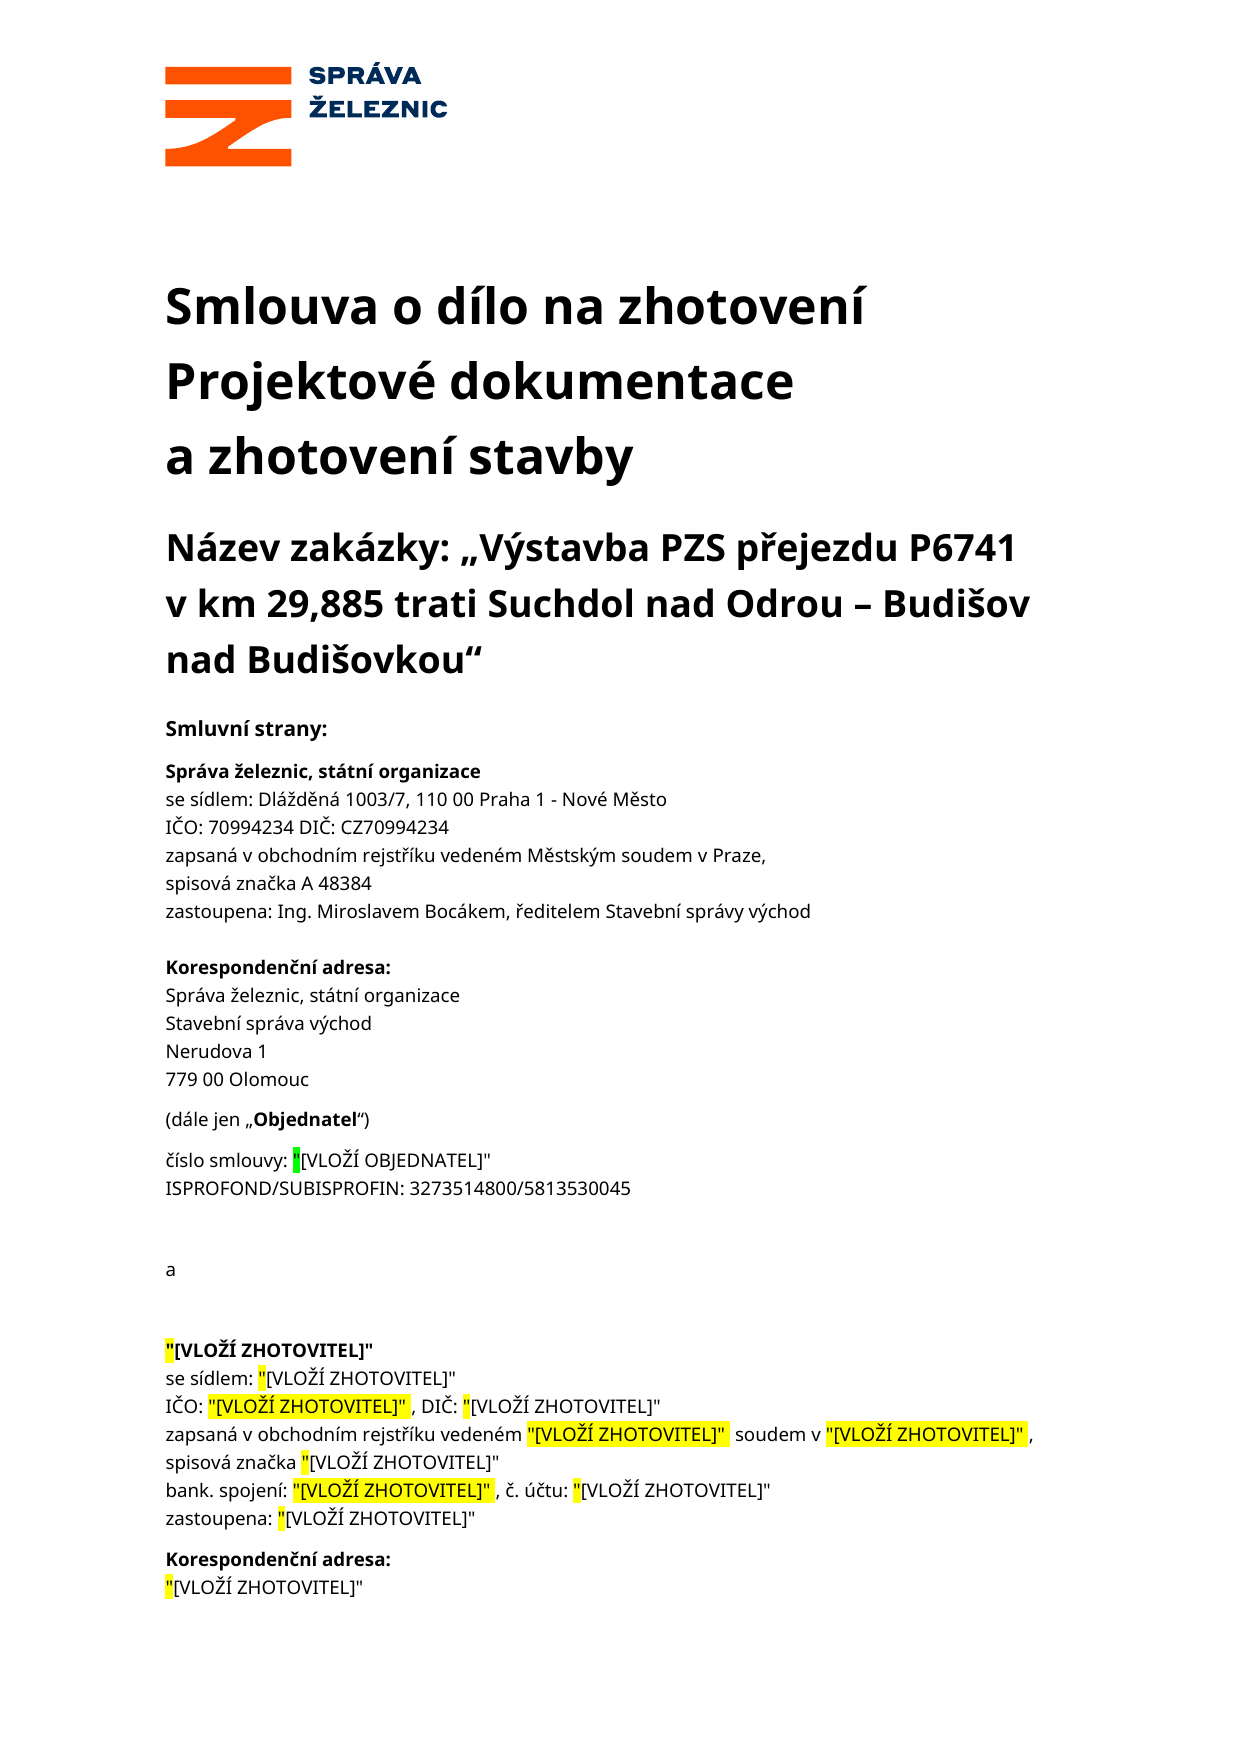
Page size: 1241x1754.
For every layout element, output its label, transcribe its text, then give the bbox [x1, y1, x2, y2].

text Nerudova 1 [165, 1038, 1075, 1064]
text zapsaná v obchodním rejstříku vedeném soudem v , [165, 1421, 527, 1447]
text číslo smlouvy: [300, 1147, 1075, 1173]
text zapsaná v obchodním rejstříku vedeném Městským soudem v Praze, [165, 842, 1075, 868]
text zastoupena: [285, 1506, 1075, 1531]
text zastoupena: [165, 1506, 278, 1531]
text Smluvní strany: [165, 714, 1075, 743]
text Korespondenční adresa: [165, 1546, 1075, 1572]
text 779 00 Olomouc [165, 1066, 1075, 1092]
text spisová značka [165, 1449, 1075, 1475]
text Název zakázky: „Výstavba PZS přejezdu P6741 v km 29,885 trati Suchdol nad Odrou – Budišov nad Budišovkou“ [165, 521, 1075, 684]
text Správa železnic, státní organizace [165, 982, 1075, 1008]
text Správa železnic, státní organizace [165, 758, 1075, 783]
text bank. spojení: , č. účtu: [165, 1477, 1075, 1503]
text a [165, 1256, 1075, 1282]
text zastoupena: Ing. Miroslavem Bocákem, ředitelem Stavební správy východ [165, 898, 1075, 924]
text Korespondenční adresa: [165, 954, 1075, 980]
text IČO: 70994234 DIČ: CZ70994234 [165, 814, 1075, 839]
text Smlouva o dílo na zhotovení Projektové dokumentace a zhotovení stavby [165, 271, 1075, 489]
text číslo smlouvy: [165, 1147, 293, 1173]
text se sídlem: [165, 1365, 258, 1391]
text se sídlem: [266, 1365, 1075, 1391]
text (dále jen „Objednatel“) [165, 1107, 1075, 1132]
text ISPROFOND/SUBISPROFIN: 3273514800/5813530045 [165, 1175, 1075, 1201]
text se sídlem: Dlážděná 1003/7, 110 00 Praha 1 - Nové Město [165, 786, 1075, 812]
text spisová značka A 48384 [165, 870, 1075, 896]
text IČO: , DIČ: [165, 1393, 1075, 1419]
text Stavební správa východ [165, 1010, 1075, 1036]
